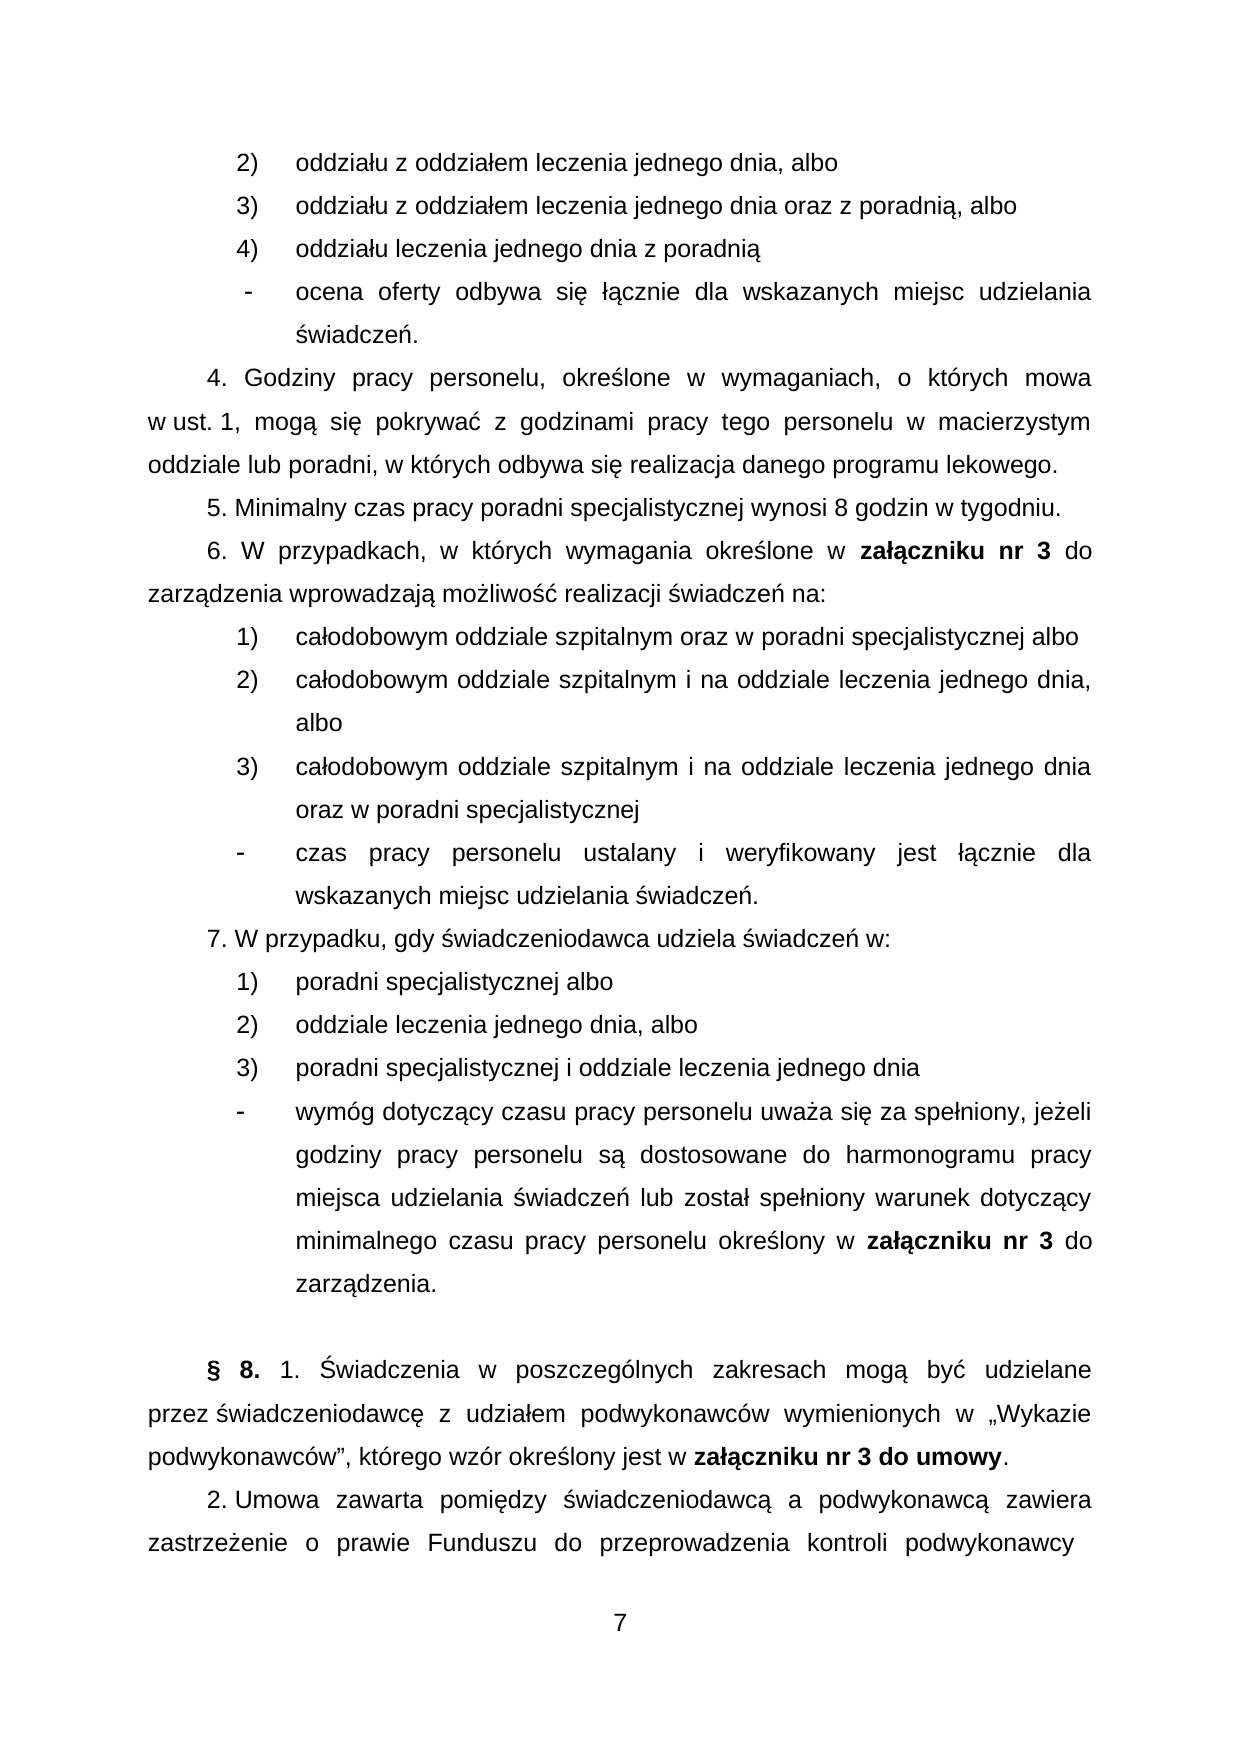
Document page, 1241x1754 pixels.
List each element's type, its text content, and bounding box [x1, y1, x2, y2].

text 7. W przypadku, gdy świadczeniodawca udziela świadczeń w: [148, 924, 1092, 953]
list oddziału z oddziałem leczenia jednego dnia, albo [236, 148, 1093, 176]
text 5. Minimalny czas pracy poradni specjalistycznej wynosi 8 godzin w tygodniu. [148, 493, 1093, 521]
list poradni specjalistycznej i oddziale leczenia jednego dnia [236, 1053, 1093, 1082]
list ocena oferty odbywa się łącznie dla wskazanych miejsc udzielania świadczeń. [244, 277, 1093, 349]
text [148, 1485, 1093, 1557]
list wymóg dotyczący czasu pracy personelu uważa się za spełniony, jeżeli godziny pracy personelu są dostosowane do harmonogramu pracy miejsca udzielania świadczeń lub został spełniony warunek dotyczący minimalnego czasu pracy personelu określony w załączniku nr 3 do zarządzenia. [236, 1097, 1093, 1298]
list poradni specjalistycznej albo [236, 967, 1093, 996]
list czas pracy personelu ustalany i weryfikowany jest łącznie dla wskazanych miejsc udzielania świadczeń. [236, 838, 1093, 910]
list oddziału leczenia jednego dnia z poradnią [236, 234, 1093, 263]
text § 8. 1. Świadczenia w poszczególnych zakresach mogą być udzielane przez świadczeniodawcę z udziałem podwykonawców wymienionych w „Wykazie podwykonawców”, którego wzór określony jest w załączniku nr 3 do umowy. [148, 1355, 1093, 1470]
text 6. W przypadkach, w których wymagania określone w załączniku nr 3 do zarządzenia wprowadzają możliwość realizacji świadczeń na: [148, 536, 1093, 608]
text 4. Godziny pracy personelu, określone w wymaganiach, o których mowa w ust. 1, mogą się pokrywać z godzinami pracy tego personelu w macierzystym oddziale lub poradni, w których odbywa się realizacja danego programu lekowego. [148, 363, 1093, 478]
list oddziale leczenia jednego dnia, albo [236, 1010, 1093, 1039]
list całodobowym oddziale szpitalnym i na oddziale leczenia jednego dnia oraz w poradni specjalistycznej [236, 751, 1093, 823]
list oddziału z oddziałem leczenia jednego dnia oraz z poradnią, albo [236, 191, 1093, 219]
list całodobowym oddziale szpitalnym i na oddziale leczenia jednego dnia, albo [236, 665, 1093, 737]
list całodobowym oddziale szpitalnym oraz w poradni specjalistycznej albo [236, 622, 1093, 651]
